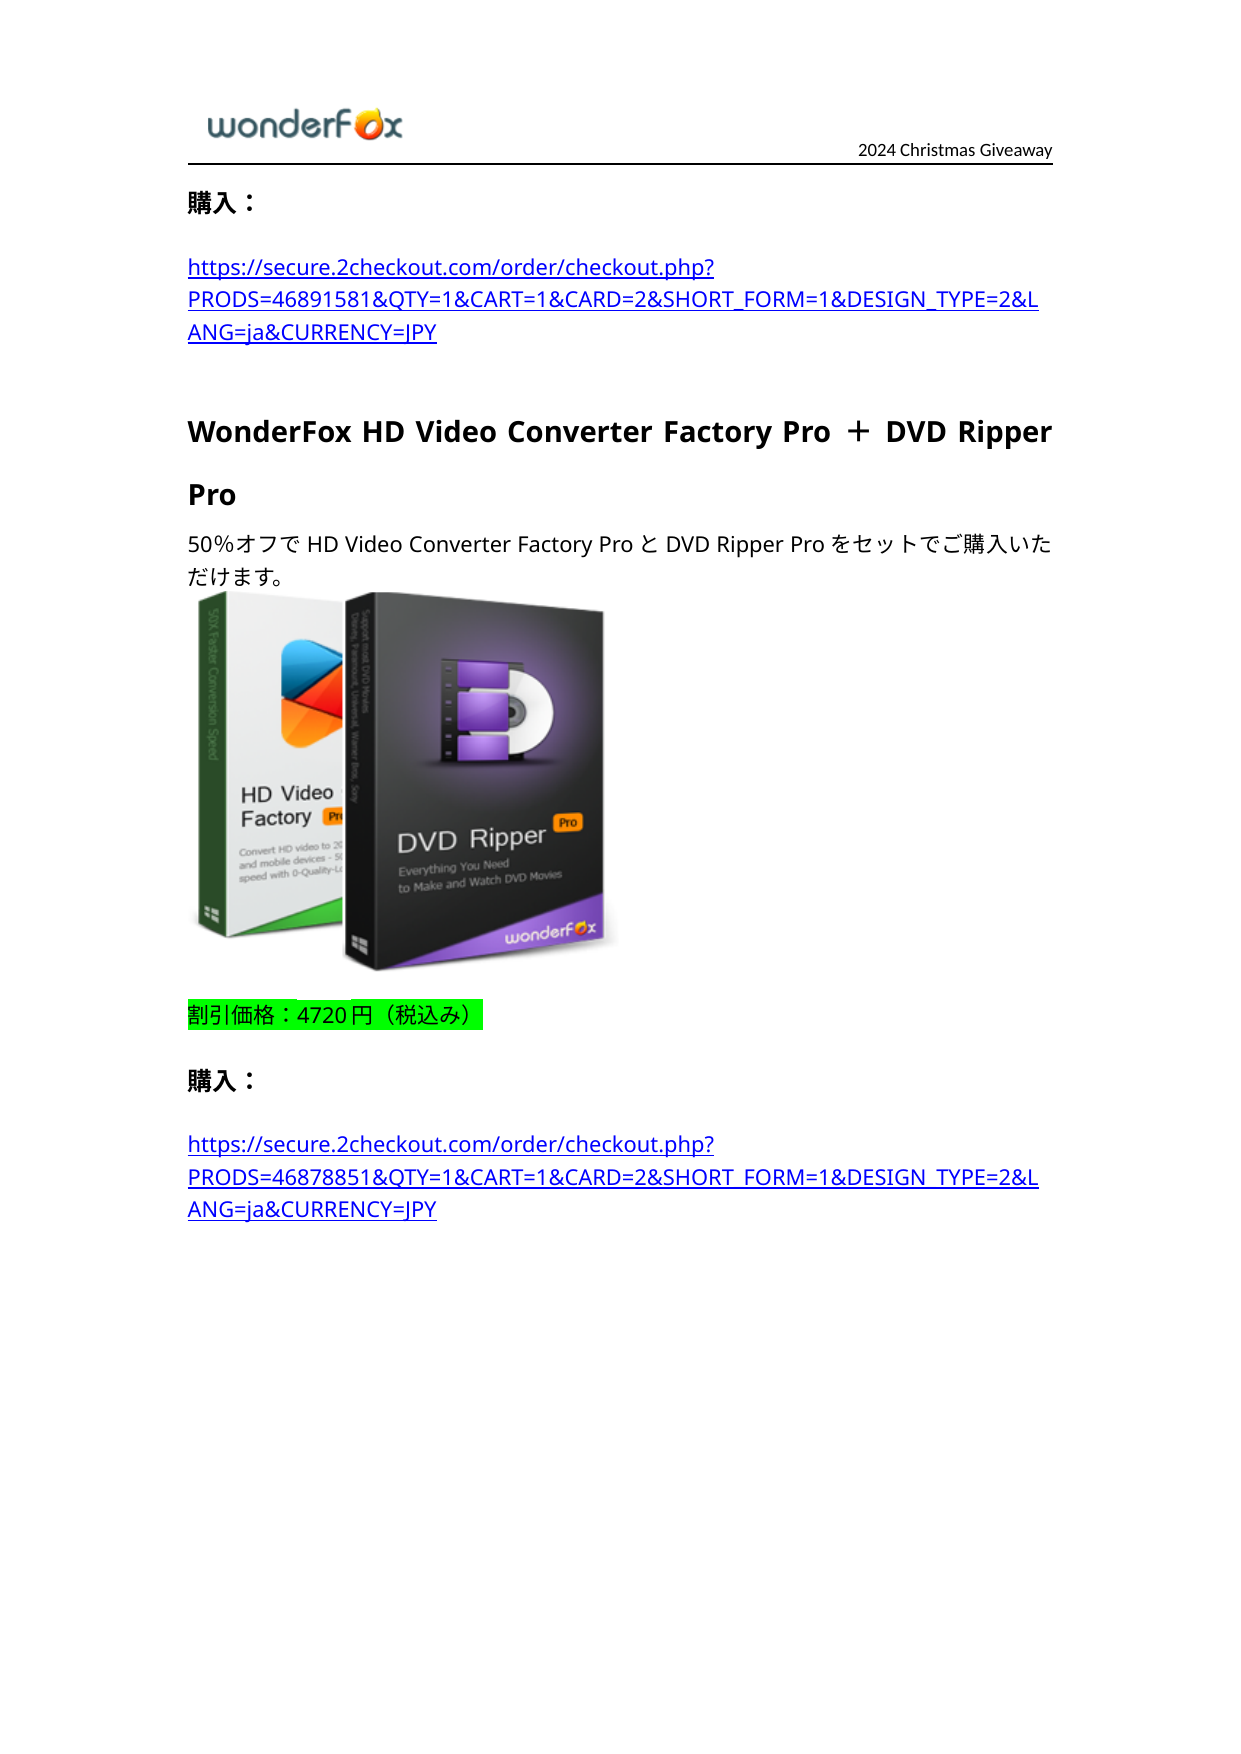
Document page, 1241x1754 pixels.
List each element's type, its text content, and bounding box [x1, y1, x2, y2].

text 割引価格：4720円（税込み） [187, 998, 1053, 1031]
picture [187, 591, 619, 980]
text https://secure.2checkout.com/order/checkout.php?PRODS=46878851&QTY=1&CART=1&CARD=2&SHORT_FORM=1&DESIGN_TYPE=2&LANG=ja&CURRENCY=JPY [187, 1128, 1053, 1226]
text 50％オフでHD Video Converter Factory ProとDVD Ripper Proをセットでご購入いただけます。 [187, 527, 1053, 592]
text 購入： [187, 1047, 1053, 1112]
text https://secure.2checkout.com/order/checkout.php?PRODS=46891581&QTY=1&CART=1&CARD=2&SHORT_FORM=1&DESIGN_TYPE=2&LANG=ja&CURRENCY=JPY [187, 251, 1053, 348]
text 購入： [187, 169, 1053, 234]
text WonderFox HD Video Converter Factory Pro ＋ DVD Ripper Pro [187, 397, 1053, 527]
picture [187, 88, 428, 157]
